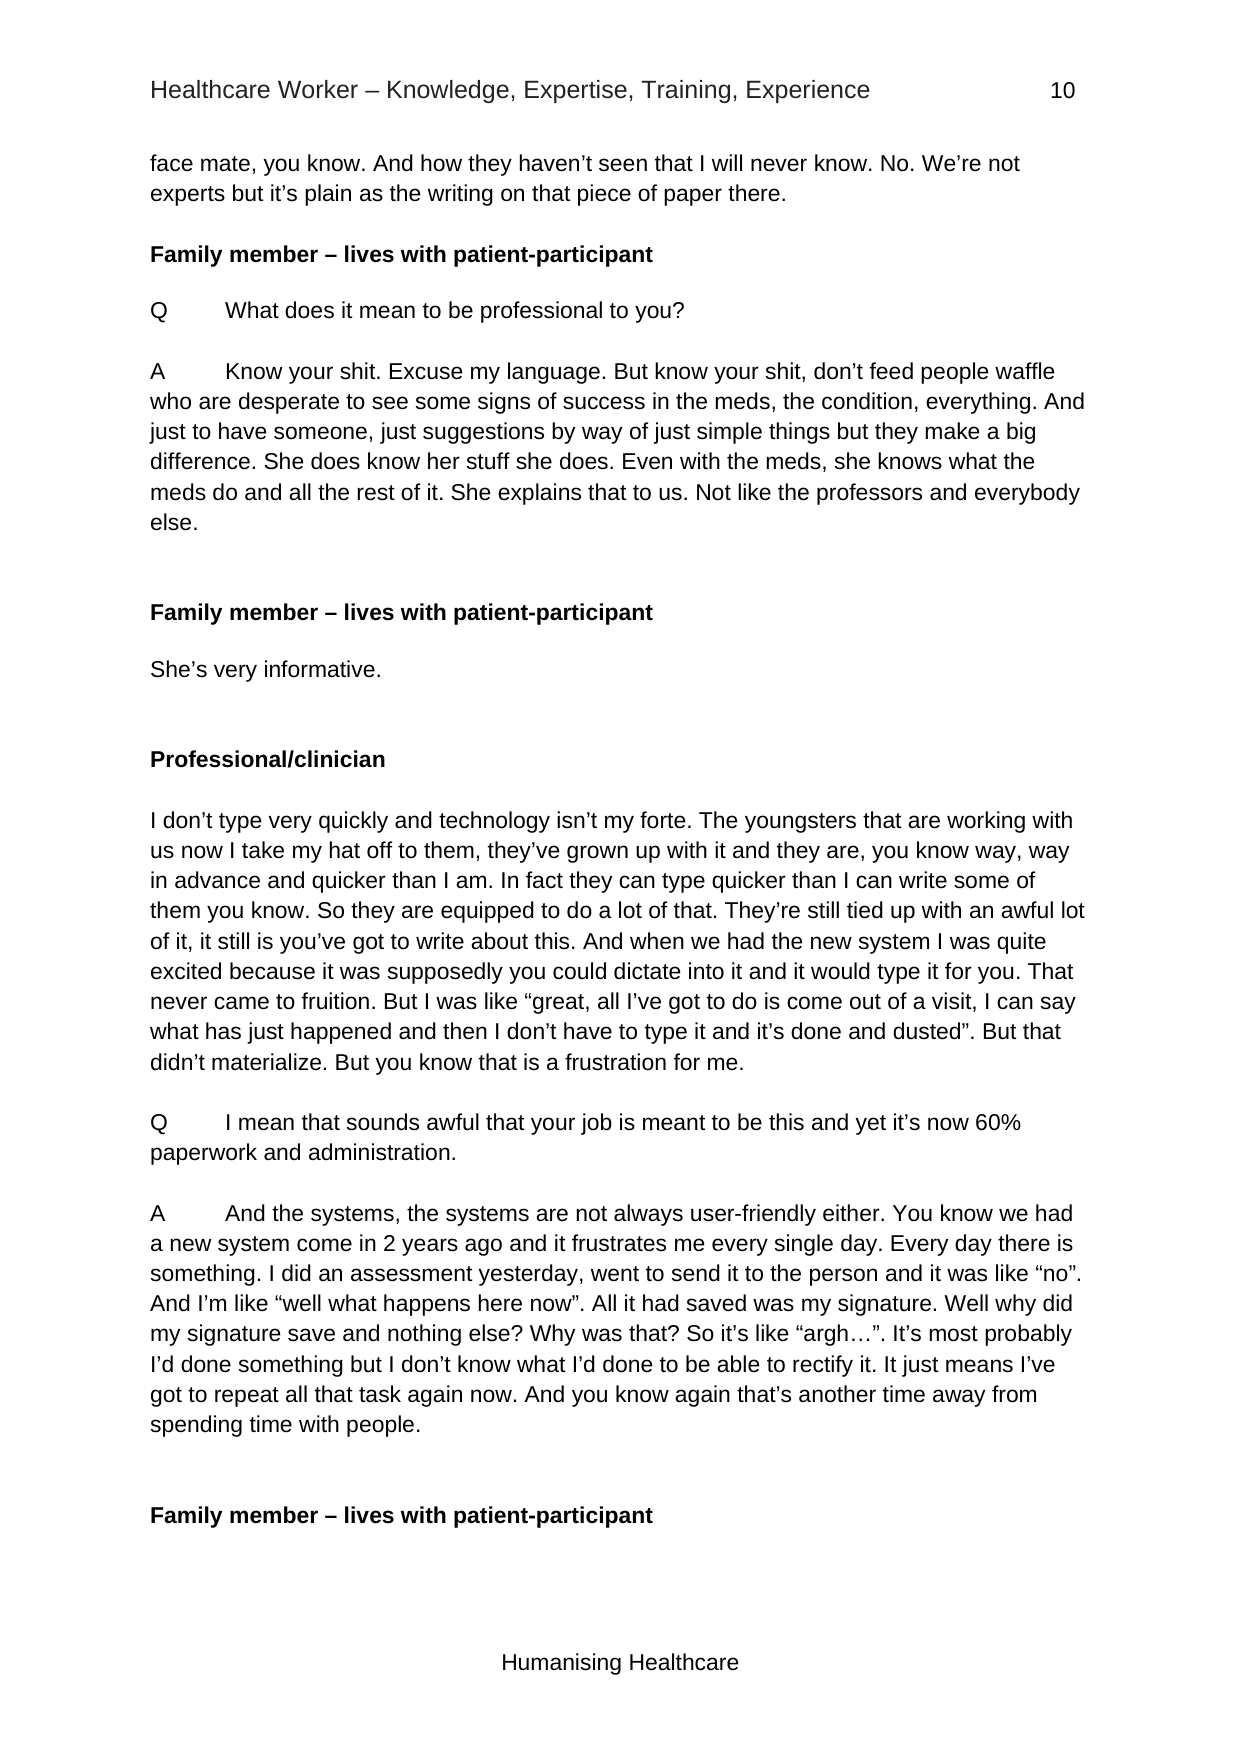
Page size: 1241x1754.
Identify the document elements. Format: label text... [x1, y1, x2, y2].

text I don’t type very quickly and technology isn’t my forte. The youngsters that are working with us now I take my hat off to them, they’ve grown up with it and they are, you know way, way in advance and quicker than I am. In fact they can type quicker than I can write some of them you know. So they are equipped to do a lot of that. They’re still tied up with an awful lot of it, it still is you’ve got to write about this. And when we had the new system I was quite excited because it was supposedly you could dictate into it and it would type it for you. That never came to fruition. But I was like “great, all I’ve got to do is come out of a visit, I can say what has just happened and then I don’t have to type it and it’s done and dusted”. But that didn’t materialize. But you know that is a frustration for me. [150, 807, 1090, 1075]
text She’s very informative. [150, 656, 1090, 682]
text A And the systems, the systems are not always user-friendly either. You know we had a new system come in 2 years ago and it frustrates me every single day. Every day there is something. I did an assessment yesterday, went to send it to the person and it was like “no”. And I’m like “well what happens here now”. All it had saved was my signature. Well why did my signature save and nothing else? Why was that? So it’s like “argh…”. It’s most probably I’d done something but I don’t know what I’d done to be able to rectify it. It just means I’ve got to repeat all that task again now. And you know again that’s another time away from spending time with people. [150, 1199, 1090, 1437]
text A Know your shit. Excuse my language. But know your shit, don’t feed people waffle who are desperate to see some signs of success in the meds, the condition, everything. And just to have someone, just suggestions by way of just simple things but they make a big difference. She does know her stuff she does. Even with the meds, she knows what the meds do and all the rest of it. She explains that to us. Not like the professors and everybody else. [150, 358, 1090, 535]
text Family member – lives with patient-participant [150, 599, 1090, 626]
text Q What does it mean to be professional to you? [150, 297, 1090, 323]
text Family member – lives with patient-participant [150, 241, 1090, 267]
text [150, 150, 1090, 207]
text Q I mean that sounds awful that your job is meant to be this and yet it’s now 60% paperwork and administration. [150, 1109, 1090, 1166]
text Professional/clinician [150, 746, 1090, 773]
text Family member – lives with patient-participant [150, 1502, 1090, 1528]
